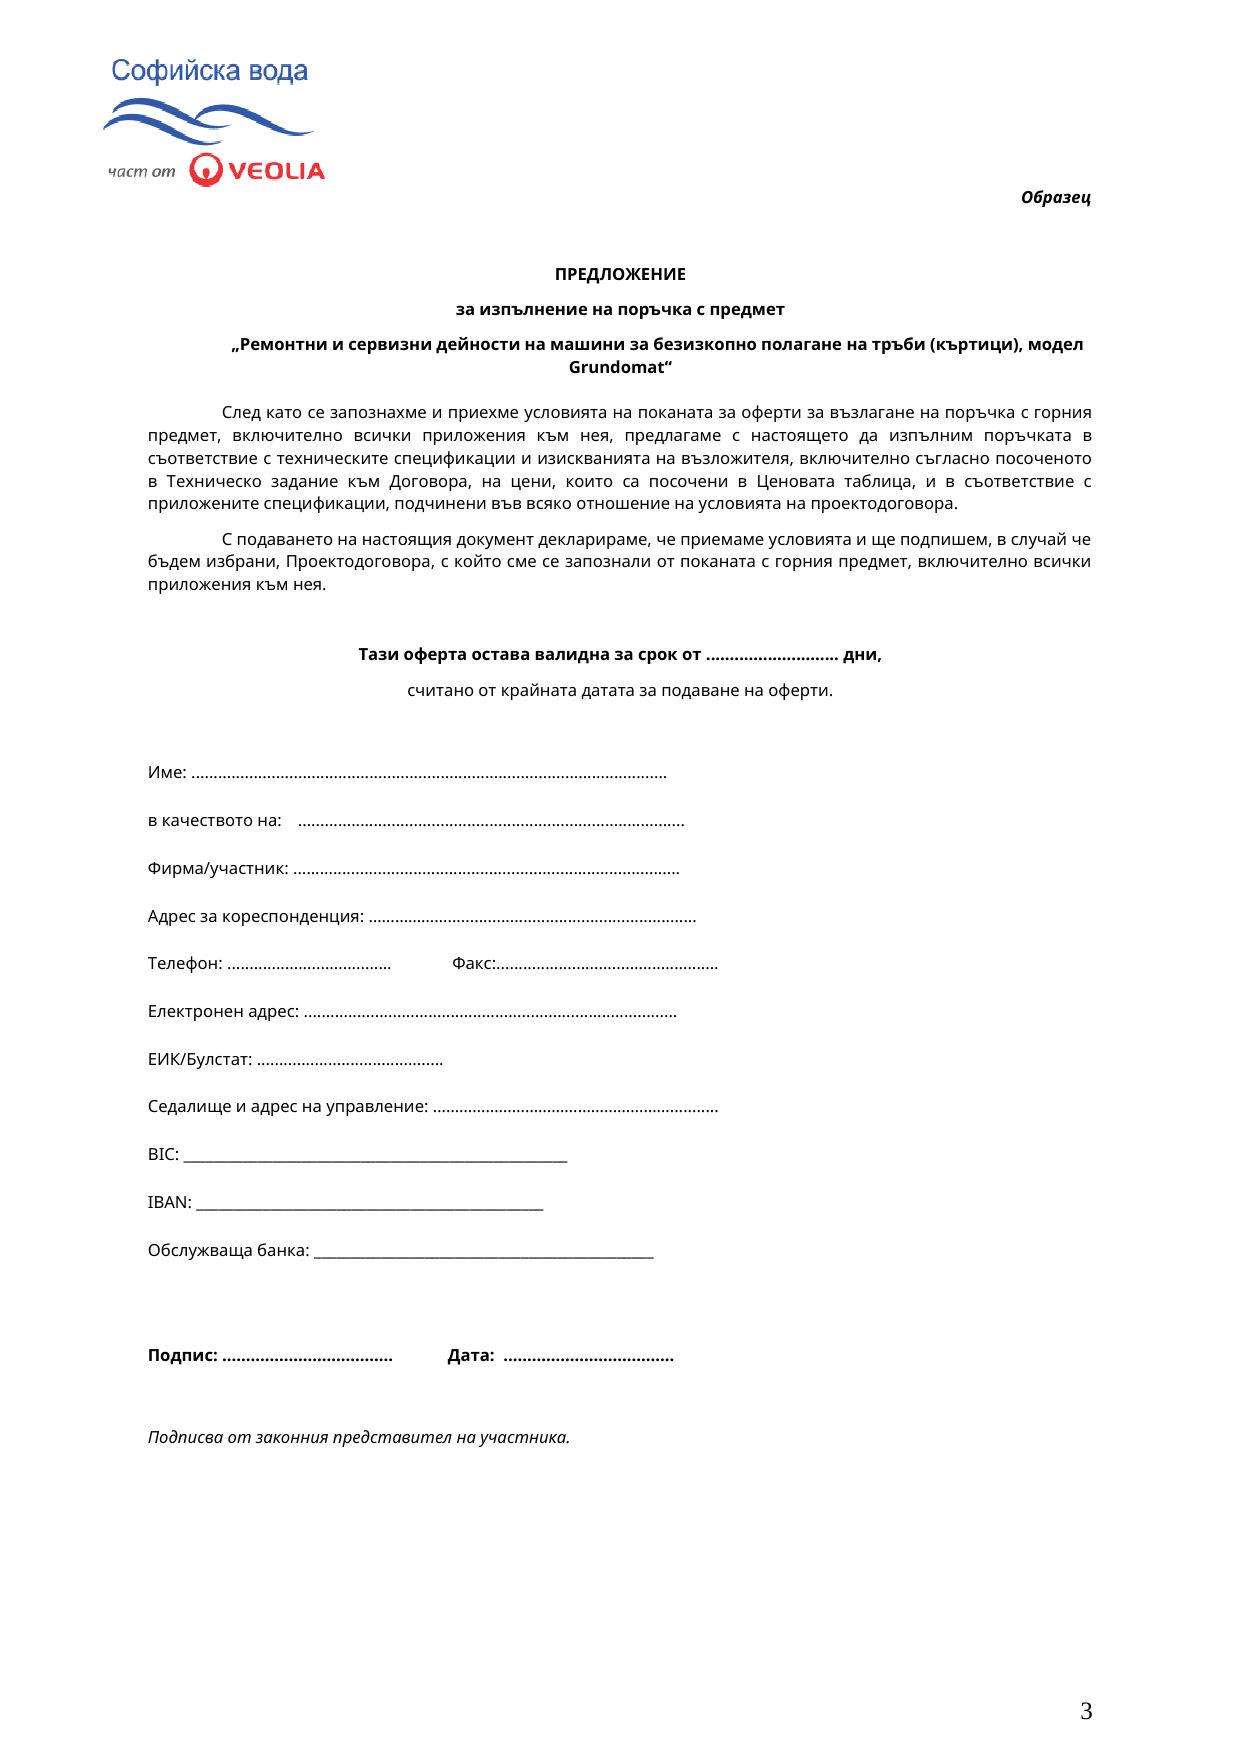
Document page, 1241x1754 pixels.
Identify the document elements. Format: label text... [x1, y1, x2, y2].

text Подписва от законния представител на участника. [148, 1426, 1093, 1448]
text Образец [148, 186, 1093, 209]
text Подпис: .................................... Дата: .................................... [148, 1343, 1093, 1366]
text Име: ........................................................................................................... [148, 761, 1093, 784]
text Обслужваща банка: ______________________________________________ [148, 1238, 1093, 1261]
text С подаването на настоящия документ декларираме, че приемаме условията и ще подпишем, в случай че бъдем избрани, Проектодоговора, с който сме се запознали от поканата с горния предмет, включително всички приложения към нея. [148, 527, 1093, 595]
text Електронен адрес: .................................................................................... [148, 999, 1093, 1022]
text считано от крайната датата за подаване на оферти. [148, 678, 1093, 701]
text в качеството на: ....................................................................................... [148, 809, 1093, 831]
text BIC: ____________________________________________________ [148, 1143, 1093, 1165]
text „Ремонтни и сервизни дейности на машини за безизкопно полагане на тръби (къртици), модел Grundomat“ [148, 333, 1093, 378]
text IBAN: _______________________________________________ [148, 1190, 1093, 1213]
text Тази оферта остава валидна за срок от ............................ дни, [148, 643, 1093, 666]
picture [103, 59, 325, 187]
text за изпълнение на поръчка с предмет [148, 298, 1093, 320]
text Фирма/участник: ....................................................................................... [148, 856, 1093, 879]
text ПРЕДЛОЖЕНИЕ [148, 262, 1093, 285]
text Телефон: ..................................... Факс:.................................................. [148, 952, 1093, 974]
text ЕИК/Булстат: .......................................... [148, 1047, 1093, 1070]
text Адрес за кореспонденция: ………………........................................................ [148, 904, 1093, 927]
text Седалище и адрес на управление: ………………………………………………........... [148, 1095, 1093, 1118]
text След като се запознахме и приехме условията на поканата за оферти за възлагане на поръчка с горния предмет, включително всички приложения към нея, предлагаме с настоящето да изпълним поръчката в съответствие с техническите спецификации и изискванията на възложителя, включително съгласно посоченото в Техническо задание към Договора, на цени, които са посочени в Ценовата таблица, и в съответствие с приложените спецификации, подчинени във всяко отношение на условията на проектодоговора. [148, 401, 1093, 514]
